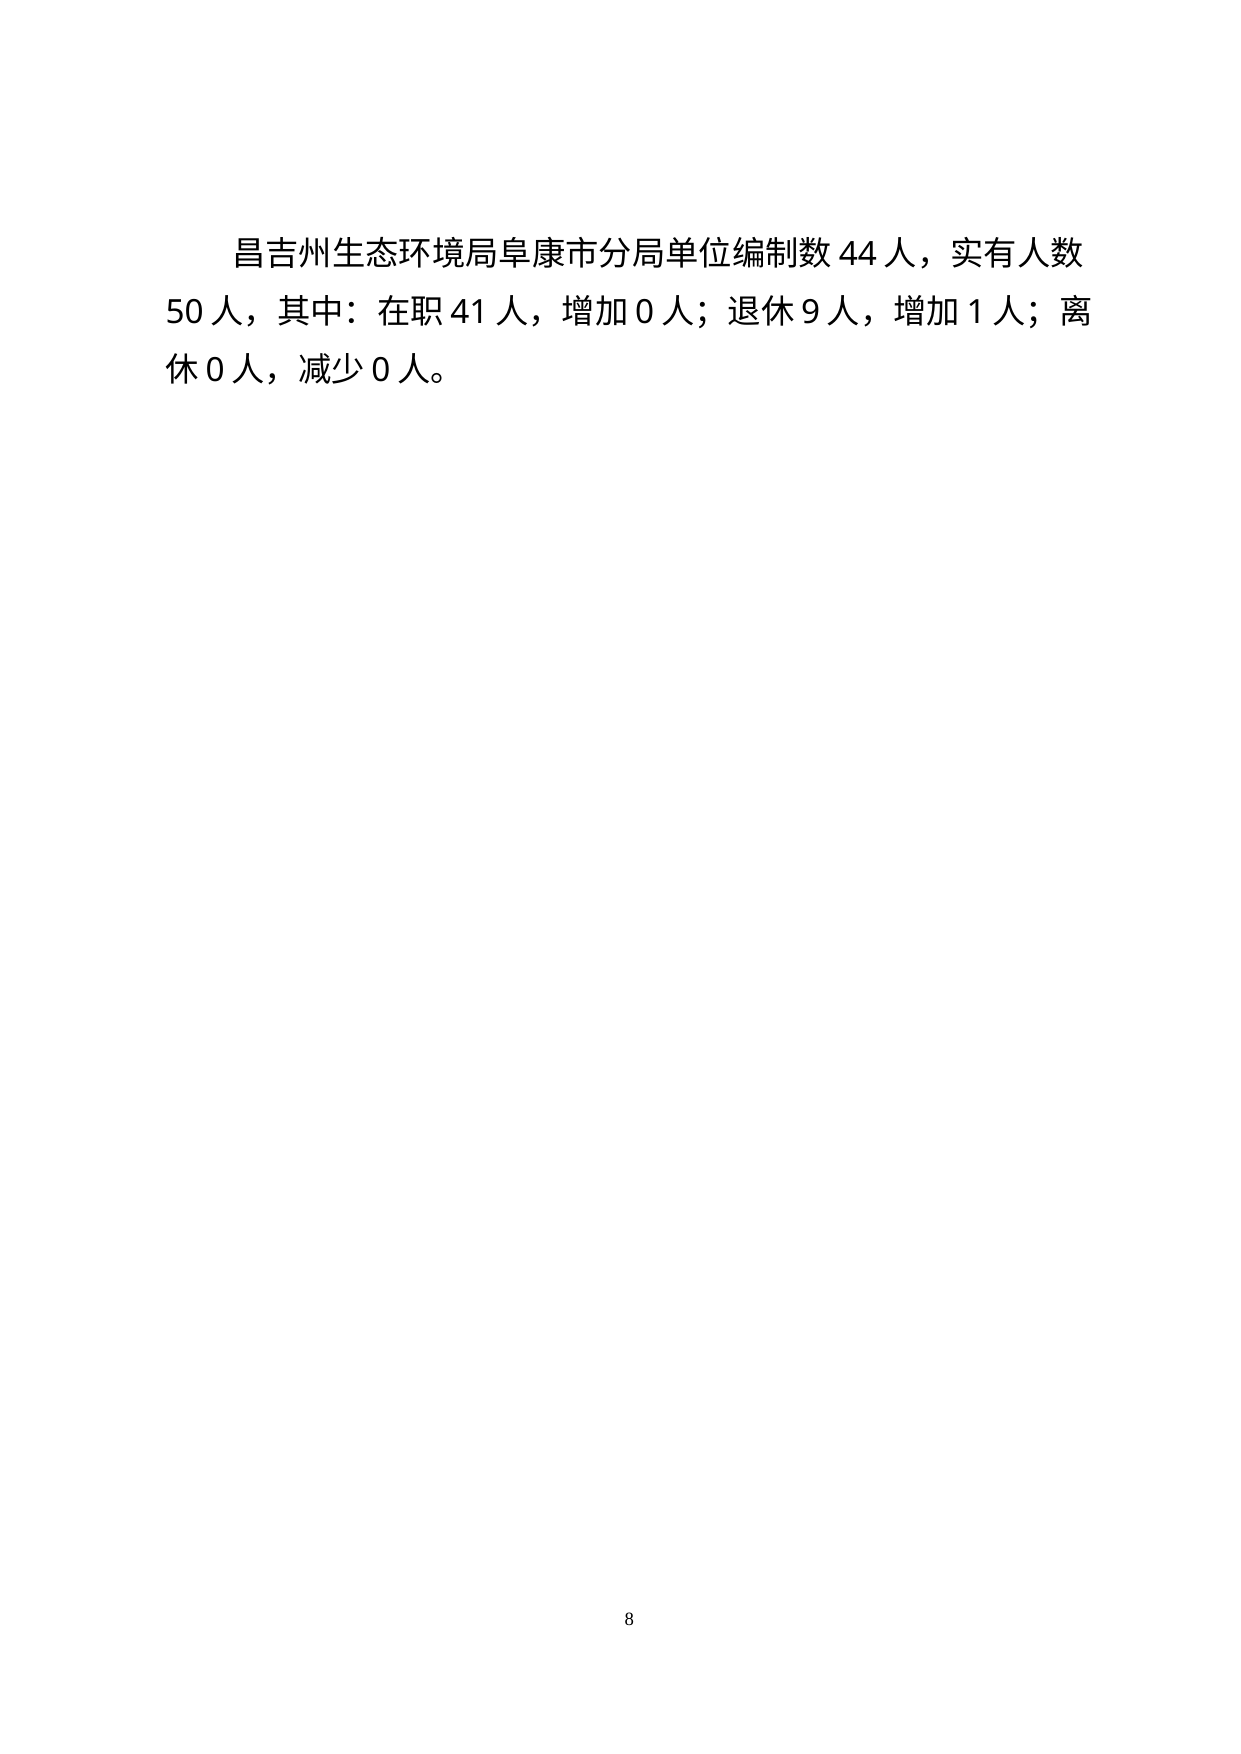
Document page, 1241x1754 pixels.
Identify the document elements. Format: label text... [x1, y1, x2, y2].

text 昌吉州生态环境局阜康市分局单位编制数44人，实有人数50人，其中：在职41人，增加0人；退休9人，增加1人；离休0人，减少0人。 [165, 218, 1092, 393]
